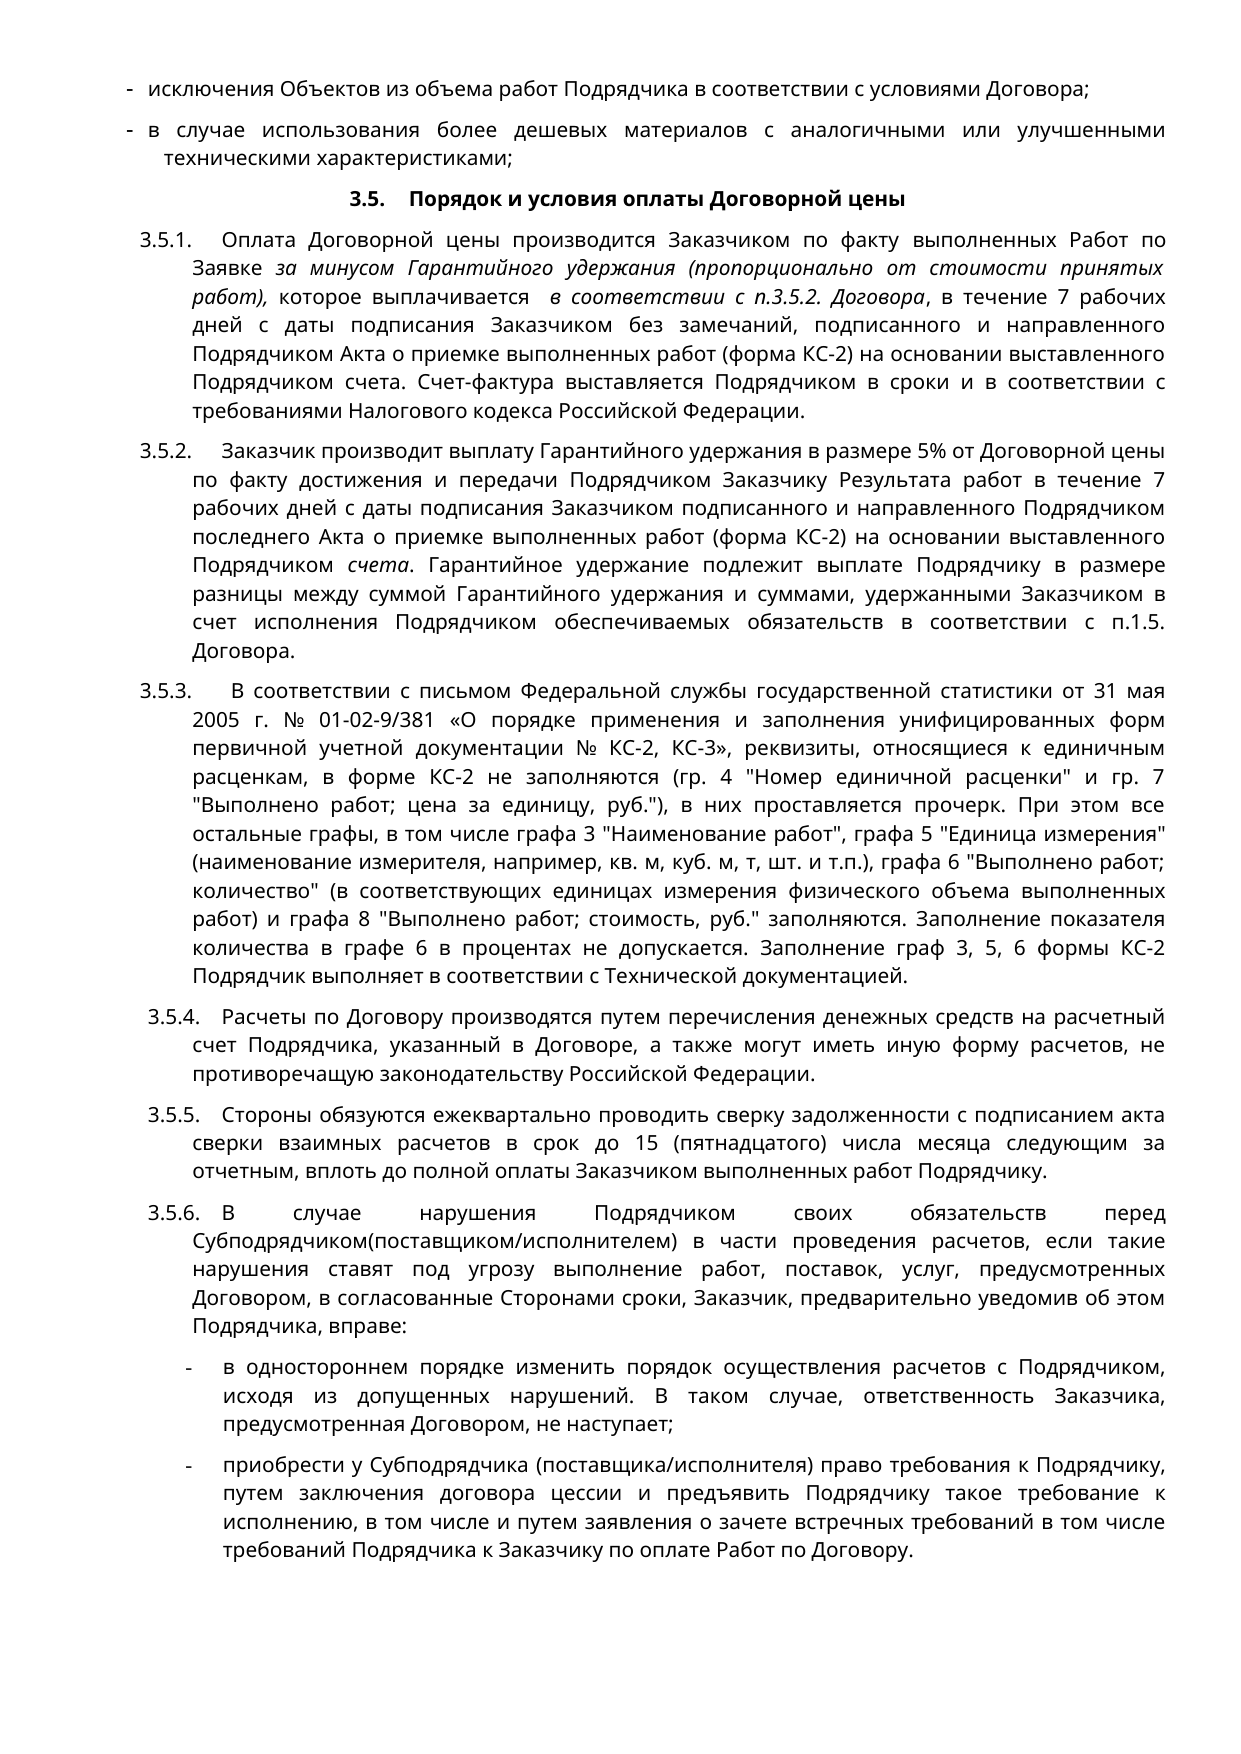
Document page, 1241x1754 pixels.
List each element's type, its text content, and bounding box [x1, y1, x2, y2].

list в одностороннем порядке изменить порядок осуществления расчетов с Подрядчиком, исходя из допущенных нарушений. В таком случае, ответственность Заказчика, предусмотренная Договором, не наступает; [185, 1352, 1167, 1438]
list исключения Объектов из объема работ Подрядчика в соответствии с условиями Договора; [126, 74, 1167, 102]
list Оплата Договорной цены производится Заказчиком по факту выполненных Работ по Заявке за минусом Гарантийного удержания (пропорционально от стоимости принятых работ), которое выплачивается в соответствии с п.3.5.2. Договора, в течение 7 рабочих дней с даты подписания Заказчиком без замечаний, подписанного и направленного Подрядчиком Акта о приемке выполненных работ (форма КС-2) на основании выставленного Подрядчиком счета. Счет-фактура выставляется Подрядчиком в сроки и в соответствии с требованиями Налогового кодекса Российской Федерации. [139, 225, 1167, 424]
list Стороны обязуются ежеквартально проводить сверку задолженности с подписанием акта сверки взаимных расчетов в срок до 15 (пятнадцатого) числа месяца следующим за отчетным, вплоть до полной оплаты Заказчиком выполненных работ Подрядчику. [148, 1100, 1167, 1185]
list Порядок и условия оплаты Договорной цены [89, 184, 1167, 213]
list приобрести у Субподрядчика (поставщика/исполнителя) право требования к Подрядчику, путем заключения договора цессии и предъявить Подрядчику такое требование к исполнению, в том числе и путем заявления о зачете встречных требований в том числе требований Подрядчика к Заказчику по оплате Работ по Договору. [185, 1450, 1167, 1564]
list Заказчик производит выплату Гарантийного удержания в размере 5% от Договорной цены по факту достижения и передачи Подрядчиком Заказчику Результата работ в течение 7 рабочих дней с даты подписания Заказчиком подписанного и направленного Подрядчиком последнего Акта о приемке выполненных работ (форма КС-2) на основании выставленного Подрядчиком счета. Гарантийное удержание подлежит выплате Подрядчику в размере разницы между суммой Гарантийного удержания и суммами, удержанными Заказчиком в счет исполнения Подрядчиком обеспечиваемых обязательств в соответствии с п.1.5. Договора. [139, 437, 1167, 664]
list Расчеты по Договору производятся путем перечисления денежных средств на расчетный счет Подрядчика, указанный в Договоре, а также могут иметь иную форму расчетов, не противоречащую законодательству Российской Федерации. [148, 1002, 1167, 1087]
list в случае использования более дешевых материалов с аналогичными или улучшенными техническими характеристиками; [126, 115, 1167, 172]
list В случае нарушения Подрядчиком своих обязательств перед Субподрядчиком(поставщиком/исполнителем) в части проведения расчетов, если такие нарушения ставят под угрозу выполнение работ, поставок, услуг, предусмотренных Договором, в согласованные Сторонами сроки, Заказчик, предварительно уведомив об этом Подрядчика, вправе: [148, 1198, 1167, 1340]
list В соответствии с письмом Федеральной службы государственной статистики от 31 мая 2005 г. № 01-02-9/381 «О порядке применения и заполнения унифицированных форм первичной учетной документации № КС-2, КС-3», реквизиты, относящиеся к единичным расценкам, в форме КС-2 не заполняются (гр. 4 "Номер единичной расценки" и гр. 7 "Выполнено работ; цена за единицу, руб."), в них проставляется прочерк. При этом все остальные графы, в том числе графа 3 "Наименование работ", графа 5 "Единица измерения" (наименование измерителя, например, кв. м, куб. м, т, шт. и т.п.), графа 6 "Выполнено работ; количество" (в соответствующих единицах измерения физического объема выполненных работ) и графа 8 "Выполнено работ; стоимость, руб." заполняются. Заполнение показателя количества в графе 6 в процентах не допускается. Заполнение граф 3, 5, 6 формы КС-2 Подрядчик выполняет в соответствии с Технической документацией. [139, 677, 1167, 989]
